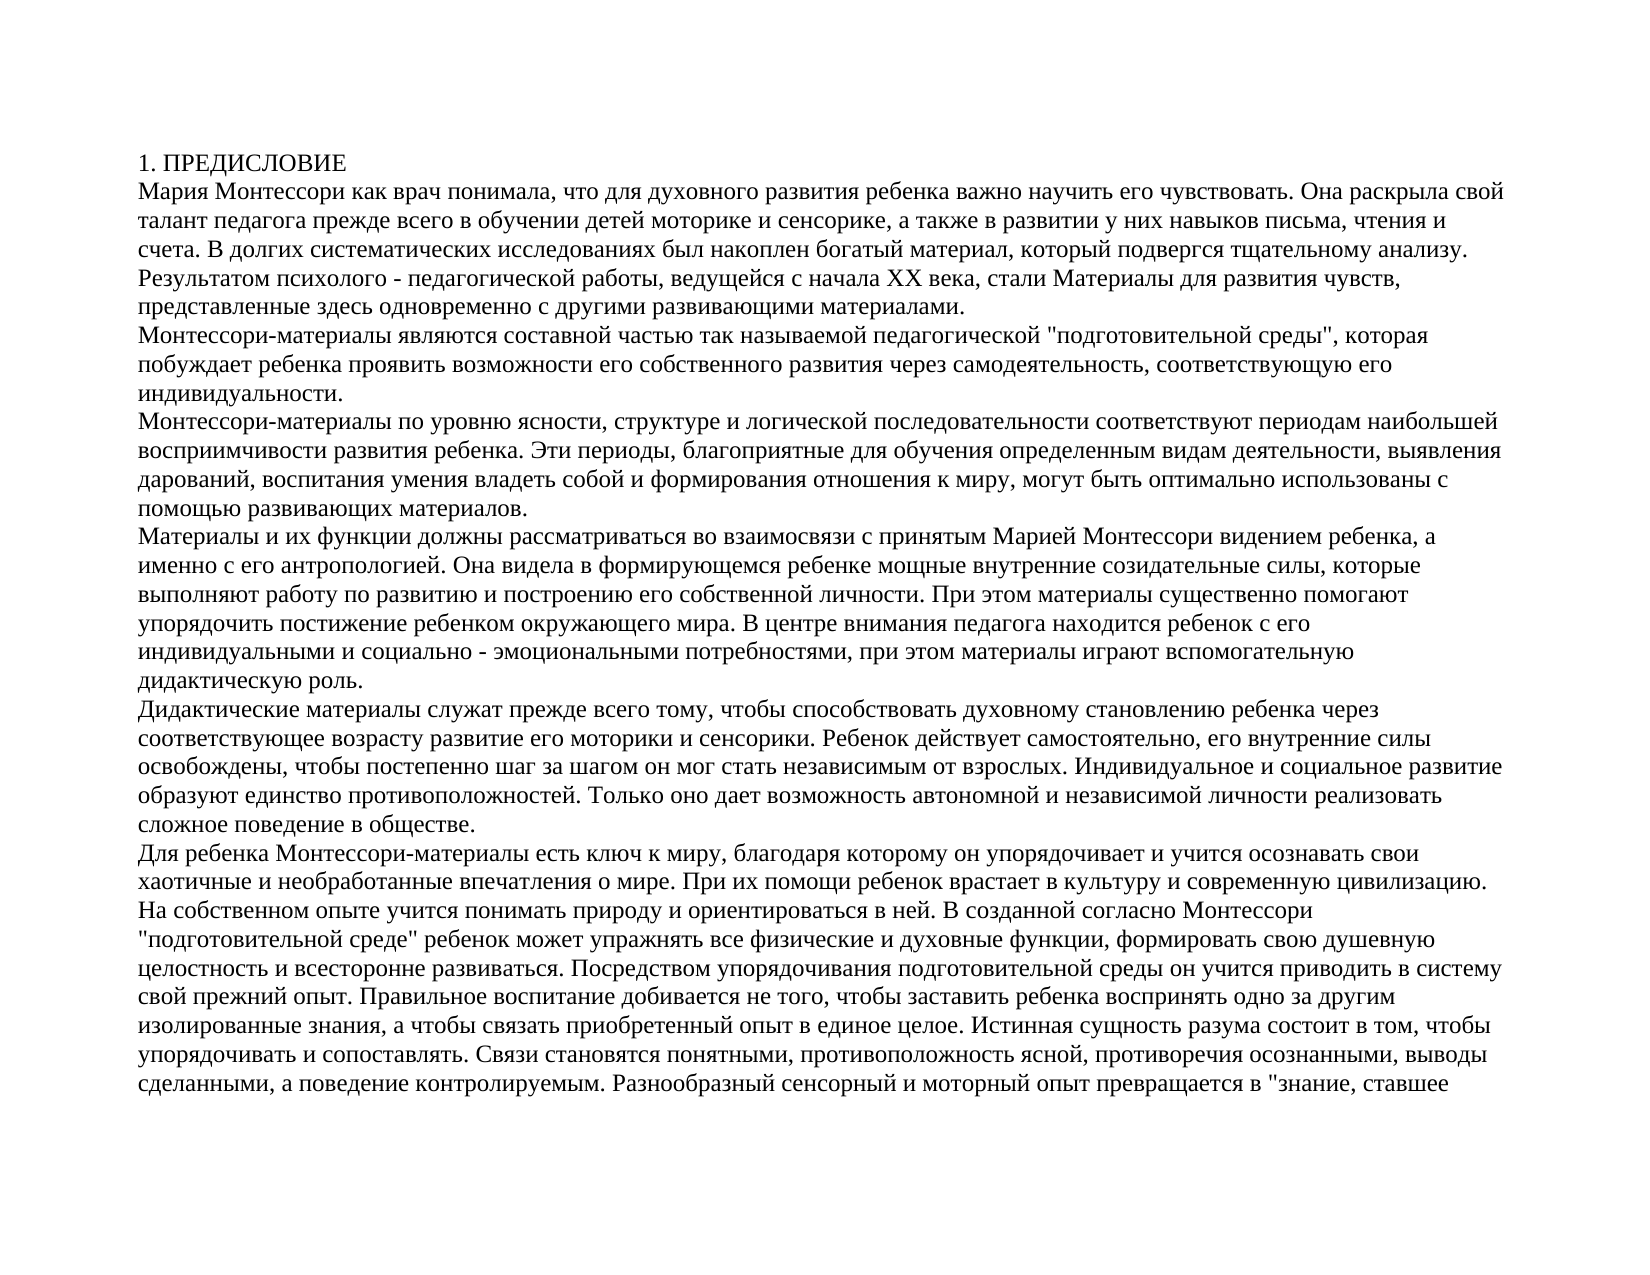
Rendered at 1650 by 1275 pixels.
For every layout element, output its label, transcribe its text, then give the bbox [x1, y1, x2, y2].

text Дидактические материалы служат прежде всего тому, чтобы способствовать духовному становлению ребенка через соответствующее возрасту развитие его моторики и сенсорики. Ребенок действует самостоятельно, его внутренние силы освобождены, чтобы постепенно шаг за шагом он мог стать независимым от взрослых. Индивидуальное и социальное развитие образуют единство противоположностей. Только оно дает возможность автономной и независимой личности реализовать сложное поведение в обществе. [138, 694, 1512, 838]
text Материалы и их функции должны рассматриваться во взаимосвязи с принятым Марией Монтессори видением ребенка, а именно с его антропологией. Она видела в формирующемся ребенке мощные внутренние созидательные силы, которые выполняют работу по развитию и построению его собственной личности. При этом материалы существенно помогают упорядочить постижение ребенком окружающего мира. В центре внимания педагога находится ребенок с его индивидуальными и социально - эмоциональными потребностями, при этом материалы играют вспомогательную дидактическую роль. [138, 521, 1512, 694]
text Мария Монтессори как врач понимала, что для духовного развития ребенка важно научить его чувствовать. Она раскрыла свой талант педагога прежде всего в обучении детей моторике и сенсорике, а также в развитии у них навыков письма, чтения и счета. В долгих систематических исследованиях был накоплен богатый материал, который подвергся тщательному анализу. Результатом психолого - педагогической работы, ведущейся с начала ХХ века, стали Материалы для развития чувств, представленные здесь одновременно с другими развивающими материалами. [138, 176, 1512, 320]
text Монтессори-материалы являются составной частью так называемой педагогической "подготовительной среды", которая побуждает ребенка проявить возможности его собственного развития через самодеятельность, соответствующую его индивидуальности. [138, 320, 1512, 406]
text Монтессори-материалы по уровню ясности, структуре и логической последовательности соответствуют периодам наибольшей восприимчивости развития ребенка. Эти периоды, благоприятные для обучения определенным видам деятельности, выявления дарований, воспитания умения владеть собой и формирования отношения к миру, могут быть оптимально использованы с помощью развивающих материалов. [138, 406, 1512, 521]
text 1. ПРЕДИСЛОВИЕ [138, 148, 1512, 176]
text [138, 838, 1512, 1096]
